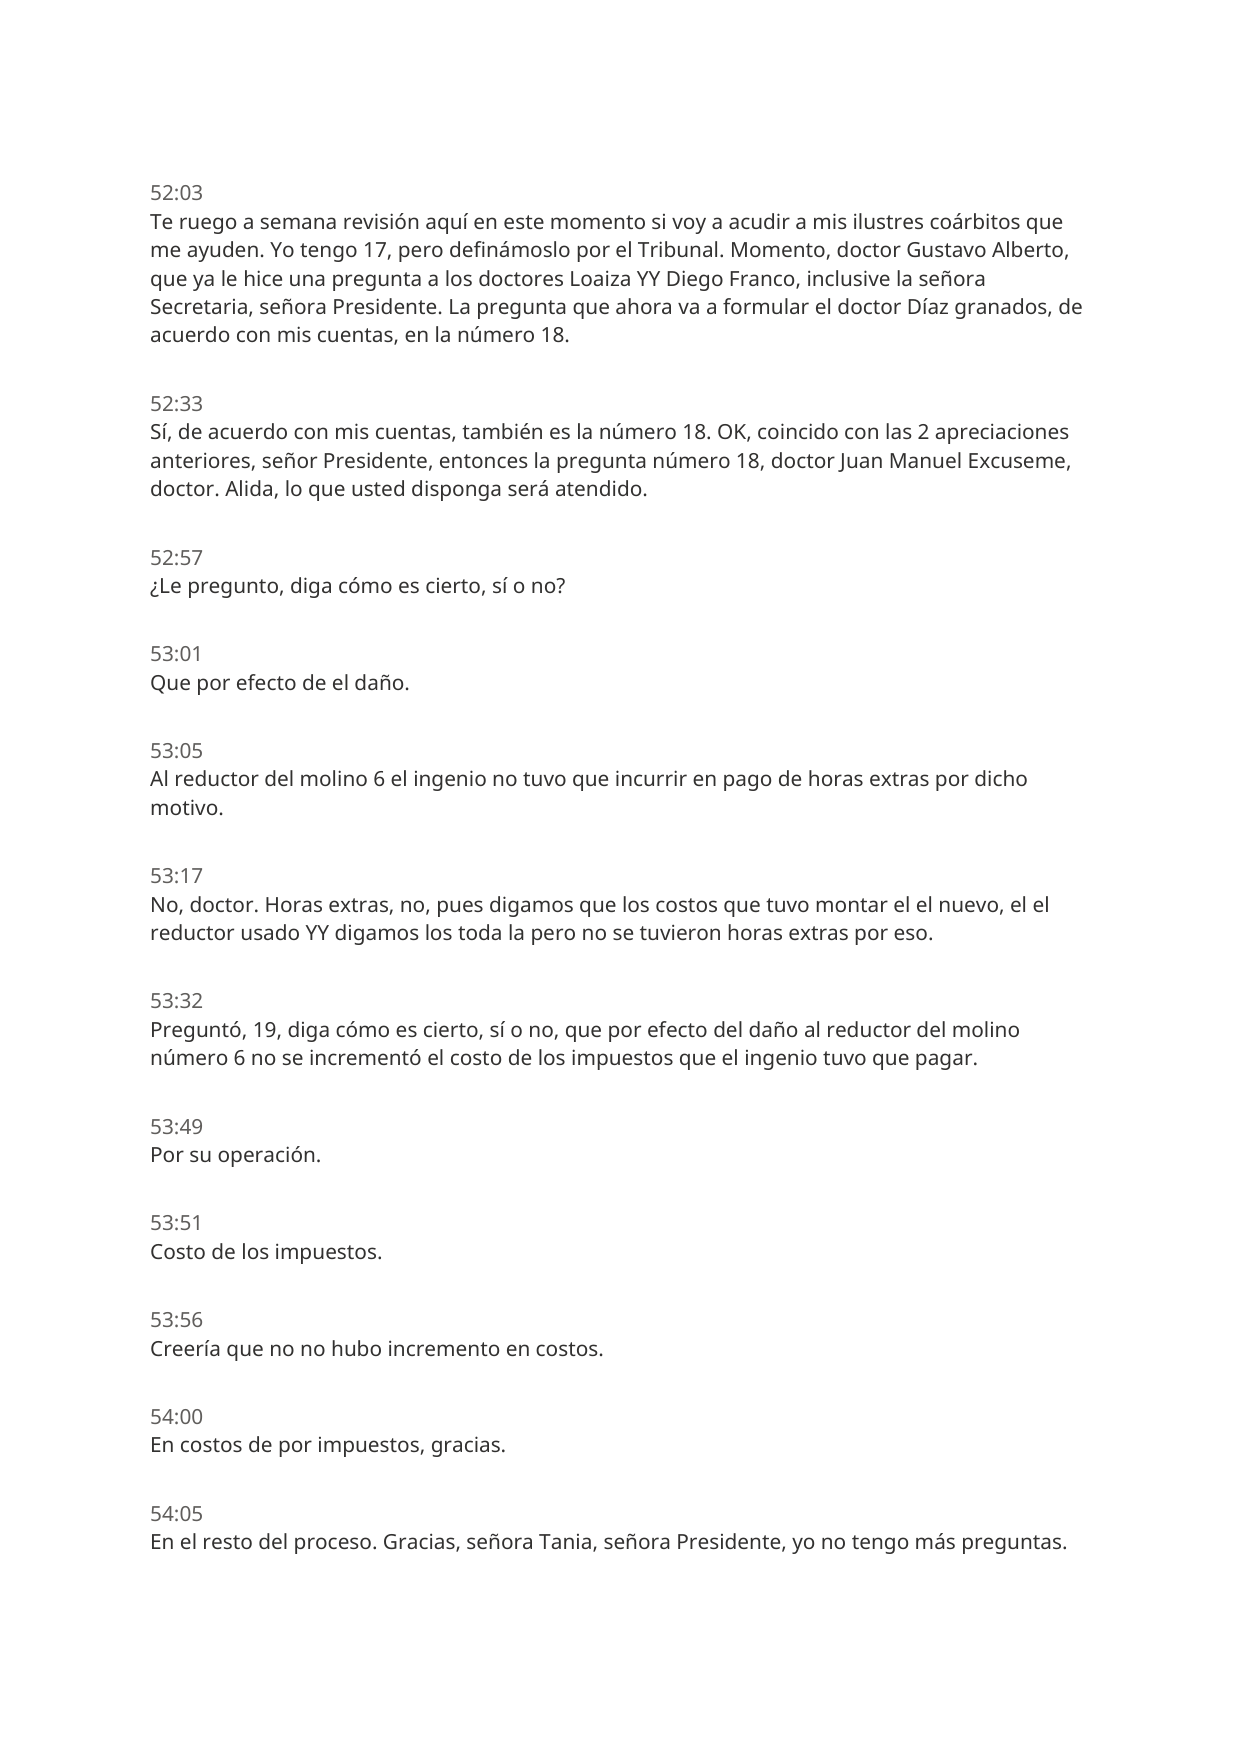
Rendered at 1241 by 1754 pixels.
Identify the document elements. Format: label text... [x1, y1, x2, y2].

text 53:49 Por su operación. [150, 1083, 1090, 1169]
text 53:51 Costo de los impuestos. [150, 1180, 1090, 1265]
text 54:05 En el resto del proceso. Gracias, señora Tania, señora Presidente, yo no tengo más preguntas. [150, 1470, 1090, 1556]
text 53:01 Que por efecto de el daño. [150, 611, 1090, 696]
text 52:57 ¿Le pregunto, diga cómo es cierto, sí o no? [150, 514, 1090, 599]
text 53:32 Preguntó, 19, diga cómo es cierto, sí o no, que por efecto del daño al reductor del molino número 6 no se incrementó el costo de los impuestos que el ingenio tuvo que pagar. [150, 958, 1090, 1072]
text 52:33 Sí, de acuerdo con mis cuentas, también es la número 18. OK, coincido con las 2 apreciaciones anteriores, señor Presidente, entonces la pregunta número 18, doctor Juan Manuel Excuseme, doctor. Alida, lo que usted disponga será atendido. [150, 361, 1090, 503]
text 53:17 No, doctor. Horas extras, no, pues digamos que los costos que tuvo montar el el nuevo, el el reductor usado YY digamos los toda la pero no se tuvieron horas extras por eso. [150, 833, 1090, 947]
text 52:03 Te ruego a semana revisión aquí en este momento si voy a acudir a mis ilustres coárbitos que me ayuden. Yo tengo 17, pero definámoslo por el Tribunal. Momento, doctor Gustavo Alberto, que ya le hice una pregunta a los doctores Loaiza YY Diego Franco, inclusive la señora Secretaria, señora Presidente. La pregunta que ahora va a formular el doctor Díaz granados, de acuerdo con mis cuentas, en la número 18. [150, 150, 1090, 349]
text 53:56 Creería que no no hubo incremento en costos. [150, 1277, 1090, 1362]
text 54:00 En costos de por impuestos, gracias. [150, 1374, 1090, 1459]
text 53:05 Al reductor del molino 6 el ingenio no tuvo que incurrir en pago de horas extras por dicho motivo. [150, 708, 1090, 821]
